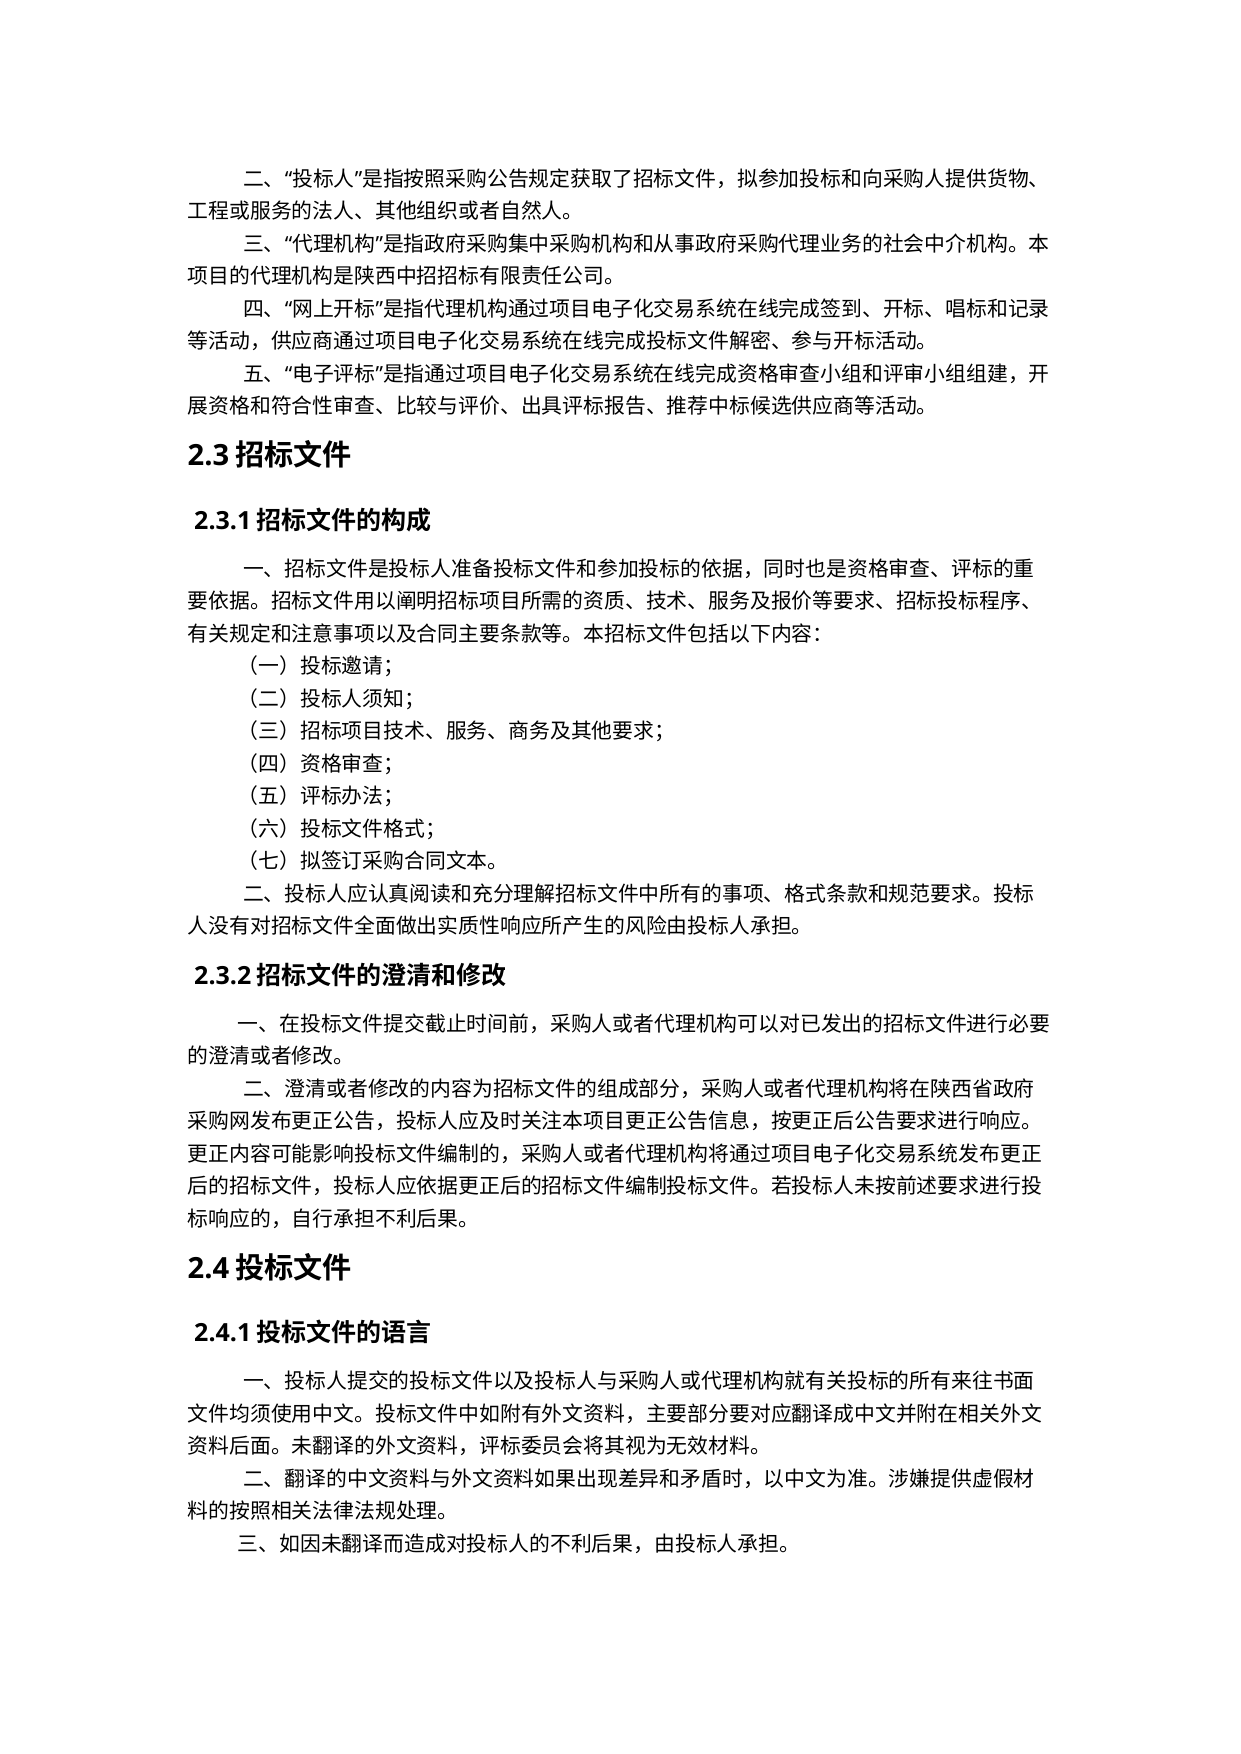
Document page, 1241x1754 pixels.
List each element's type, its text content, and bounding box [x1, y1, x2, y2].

text （六）投标文件格式； [187, 812, 1053, 844]
text （一）投标邀请； [187, 649, 1053, 682]
text 2.3.2招标文件的澄清和修改 [187, 942, 1053, 1007]
text 一、投标人提交的投标文件以及投标人与采购人或代理机构就有关投标的所有来往书面文件均须使用中文。投标文件中如附有外文资料，主要部分要对应翻译成中文并附在相关外文资料后面。未翻译的外文资料，评标委员会将其视为无效材料。 [187, 1364, 1053, 1462]
text 一、在投标文件提交截止时间前，采购人或者代理机构可以对已发出的招标文件进行必要的澄清或者修改。 [187, 1007, 1053, 1072]
text 2.3招标文件 [187, 422, 1053, 487]
text 二、澄清或者修改的内容为招标文件的组成部分，采购人或者代理机构将在陕西省政府采购网发布更正公告，投标人应及时关注本项目更正公告信息，按更正后公告要求进行响应。更正内容可能影响投标文件编制的，采购人或者代理机构将通过项目电子化交易系统发布更正后的招标文件，投标人应依据更正后的招标文件编制投标文件。若投标人未按前述要求进行投标响应的，自行承担不利后果。 [187, 1072, 1053, 1234]
text 一、招标文件是投标人准备投标文件和参加投标的依据，同时也是资格审查、评标的重要依据。招标文件用以阐明招标项目所需的资质、技术、服务及报价等要求、招标投标程序、有关规定和注意事项以及合同主要条款等。本招标文件包括以下内容： [187, 552, 1053, 649]
text 三、“代理机构”是指政府采购集中采购机构和从事政府采购代理业务的社会中介机构。本项目的代理机构是陕西中招招标有限责任公司。 [187, 227, 1053, 292]
text 五、“电子评标”是指通过项目电子化交易系统在线完成资格审查小组和评审小组组建，开展资格和符合性审查、比较与评价、出具评标报告、推荐中标候选供应商等活动。 [187, 357, 1053, 422]
text （四）资格审查； [187, 747, 1053, 779]
text 四、“网上开标”是指代理机构通过项目电子化交易系统在线完成签到、开标、唱标和记录等活动，供应商通过项目电子化交易系统在线完成投标文件解密、参与开标活动。 [187, 292, 1053, 357]
text 二、翻译的中文资料与外文资料如果出现差异和矛盾时，以中文为准。涉嫌提供虚假材料的按照相关法律法规处理。 [187, 1462, 1053, 1527]
text （七）拟签订采购合同文本。 [187, 844, 1053, 877]
text （二）投标人须知； [187, 682, 1053, 714]
text 二、投标人应认真阅读和充分理解招标文件中所有的事项、格式条款和规范要求。投标人没有对招标文件全面做出实质性响应所产生的风险由投标人承担。 [187, 877, 1053, 942]
text 2.4投标文件 [187, 1234, 1053, 1299]
text 三、如因未翻译而造成对投标人的不利后果，由投标人承担。 [187, 1527, 1053, 1559]
text （五）评标办法； [187, 779, 1053, 812]
text 2.3.1招标文件的构成 [187, 487, 1053, 552]
text （三）招标项目技术、服务、商务及其他要求； [187, 714, 1053, 747]
text 二、“投标人”是指按照采购公告规定获取了招标文件，拟参加投标和向采购人提供货物、工程或服务的法人、其他组织或者自然人。 [187, 162, 1053, 227]
text 2.4.1投标文件的语言 [187, 1299, 1053, 1364]
